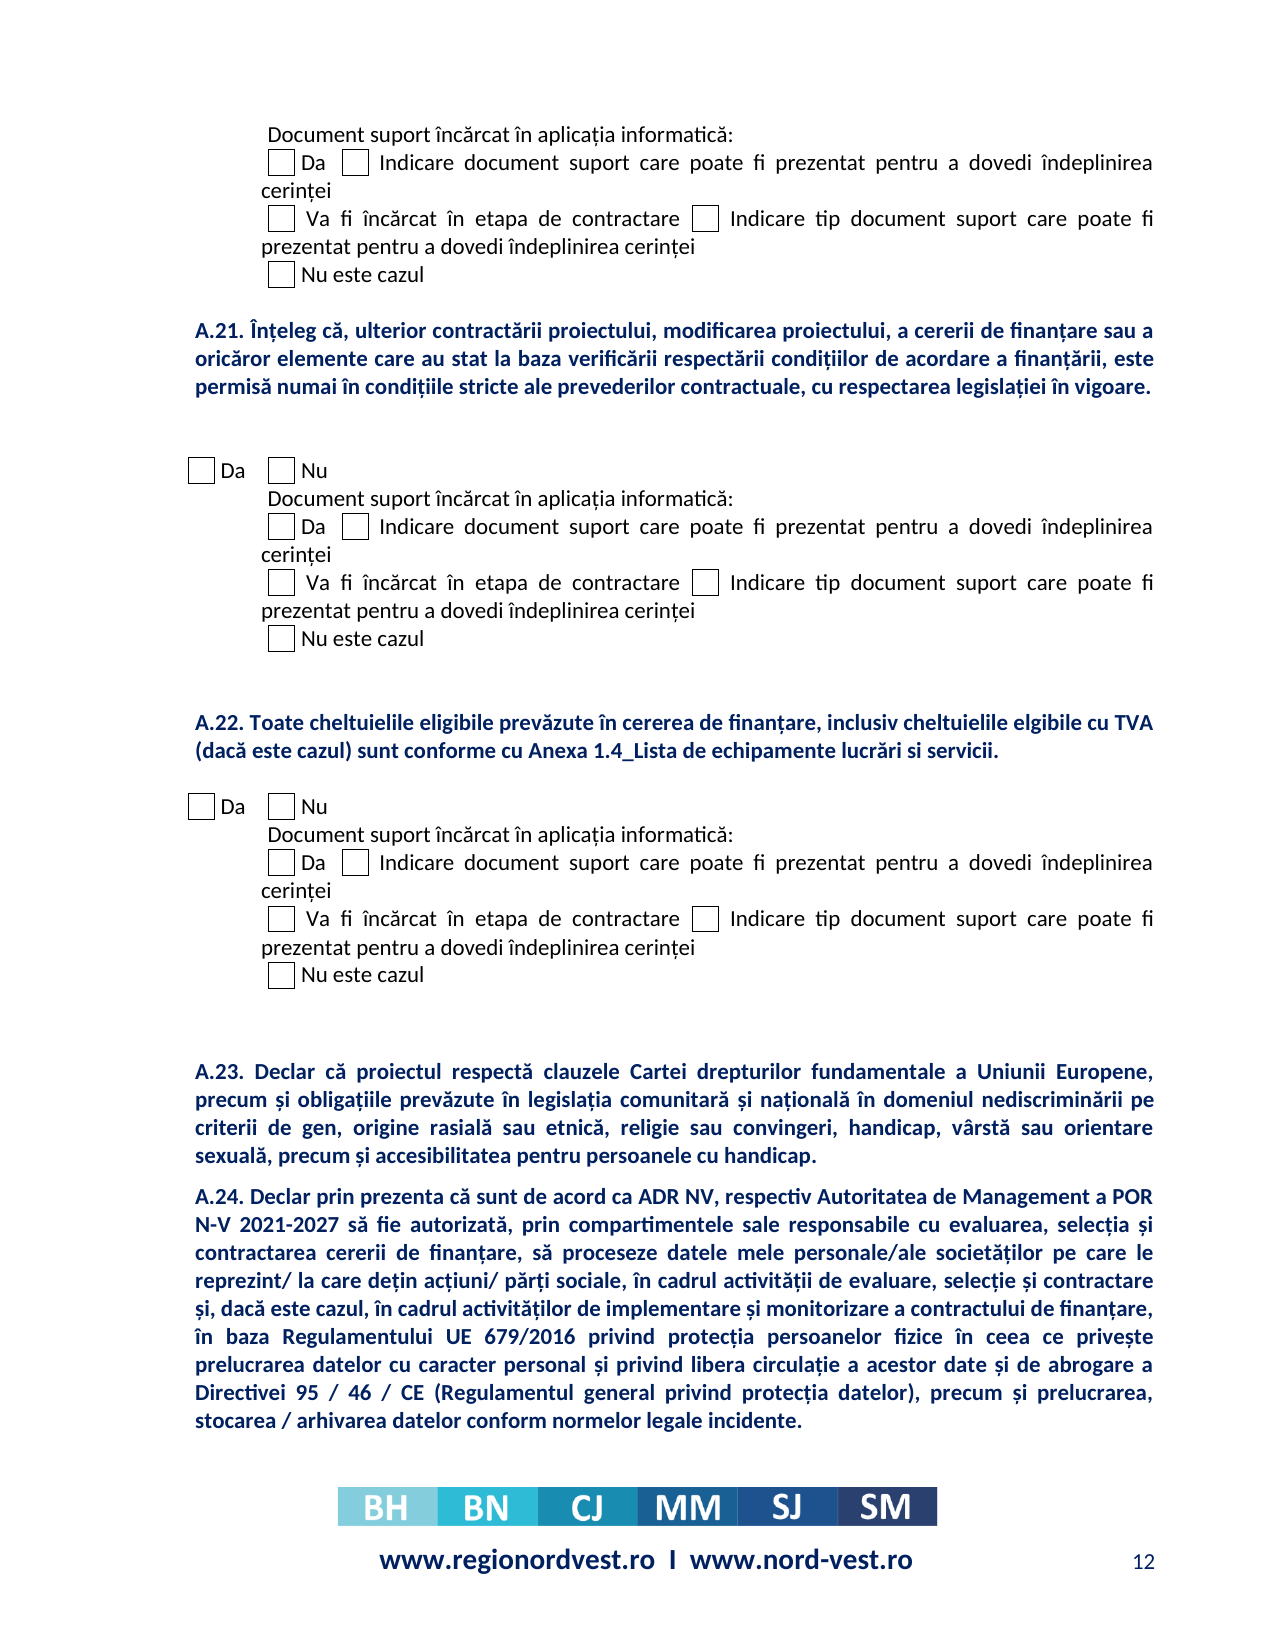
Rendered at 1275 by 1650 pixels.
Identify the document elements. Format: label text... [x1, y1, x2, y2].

list Va fi încărcat în etapa de contractare Indicare tip document suport care poate fi prezentat pentru a dovedi îndeplinirea cerinței [261, 568, 1155, 624]
list Da Nu [187, 792, 1155, 821]
list Va fi încărcat în etapa de contractare Indicare tip document suport care poate fi prezentat pentru a dovedi îndeplinirea cerinței [261, 904, 1155, 961]
list Da Indicare document suport care poate fi prezentat pentru a dovedi îndeplinirea cerinței [261, 148, 1155, 204]
list Document suport încărcat în aplicația informatică: [187, 821, 1155, 848]
list Nu este cazul [261, 624, 1155, 652]
picture [337, 1487, 938, 1526]
list A.21. Înțeleg că, ulterior contractării proiectului, modificarea proiectului, a cererii de finanțare sau a oricăror elemente care au stat la baza verificării respectării condițiilor de acordare a finanțării, este permisă numai în condițiile stricte ale prevederilor contractuale, cu respectarea legislației în vigoare. [195, 316, 1155, 400]
list A.24. Declar prin prezenta că sunt de acord ca ADR NV, respectiv Autoritatea de Management a POR N-V 2021-2027 să fie autorizată, prin compartimentele sale responsabile cu evaluarea, selecția și contractarea cererii de finanțare, să proceseze datele mele personale/ale societăților pe care le reprezint/ la care dețin acțiuni/ părți sociale, în cadrul activității de evaluare, selecție și contractare și, dacă este cazul, în cadrul activităților de implementare și monitorizare a contractului de finanțare, în baza Regulamentului UE 679/2016 privind protecția persoanelor fizice în ceea ce privește prelucrarea datelor cu caracter personal și privind libera circulație a acestor date și de abrogare a Directivei 95 / 46 / CE (Regulamentul general privind protecția datelor), precum și prelucrarea, stocarea / arhivarea datelor conform normelor legale incidente. [195, 1182, 1155, 1434]
list Da Indicare document suport care poate fi prezentat pentru a dovedi îndeplinirea cerinței [261, 512, 1155, 568]
list A.23. Declar că proiectul respectă clauzele Cartei drepturilor fundamentale a Uniunii Europene, precum și obligațiile prevăzute în legislația comunitară şi națională în domeniul nediscriminării pe criterii de gen, origine rasială sau etnică, religie sau convingeri, handicap, vârstă sau orientare sexuală, precum și accesibilitatea pentru persoanele cu handicap. [195, 1057, 1155, 1169]
list Nu este cazul [261, 260, 1155, 288]
list Va fi încărcat în etapa de contractare Indicare tip document suport care poate fi prezentat pentru a dovedi îndeplinirea cerinței [261, 204, 1155, 260]
list Da Nu [187, 456, 1155, 484]
list A.22. Toate cheltuielile eligibile prevăzute în cererea de finanțare, inclusiv cheltuielile elgibile cu TVA (dacă este cazul) sunt conforme cu Anexa 1.4_Lista de echipamente lucrări si servicii. [195, 708, 1155, 764]
list Document suport încărcat în aplicația informatică: [187, 484, 1155, 512]
list Document suport încărcat în aplicația informatică: [187, 120, 1155, 148]
list Da Indicare document suport care poate fi prezentat pentru a dovedi îndeplinirea cerinței [261, 848, 1155, 904]
list Nu este cazul [261, 961, 1155, 989]
